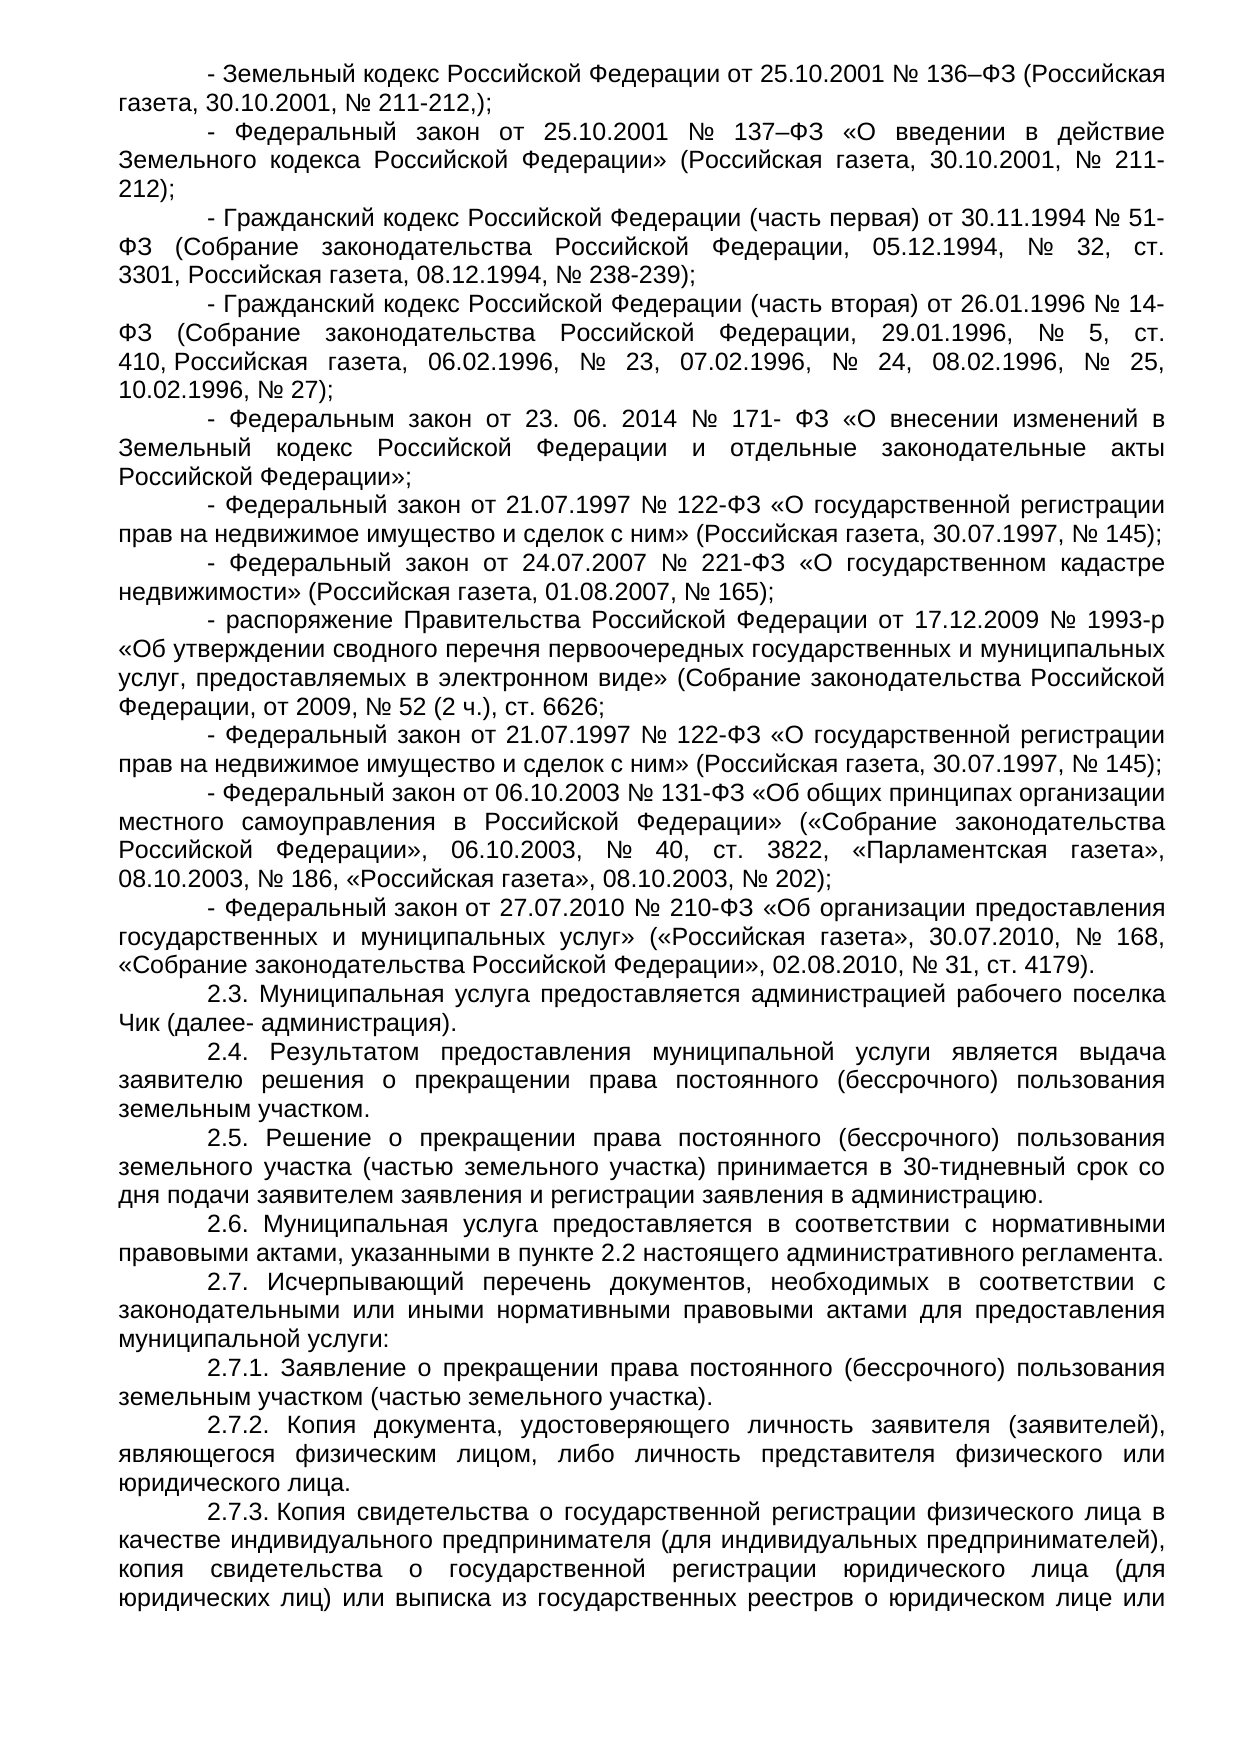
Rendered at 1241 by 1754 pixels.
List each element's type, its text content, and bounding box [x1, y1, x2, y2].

text - Федеральный закон от 06.10.2003 № 131-ФЗ «Об общих принципах организации местного самоуправления в Российской Федерации» («Собрание законодательства Российской Федерации», 06.10.2003, № 40, ст. 3822, «Парламентская газета», 08.10.2003, № 186, «Российская газета», 08.10.2003, № 202); [118, 778, 1167, 893]
text 2.3. Муниципальная услуга предоставляется администрацией рабочего поселка Чик (далее- администрация). [118, 979, 1167, 1037]
text - Гражданский кодекс Российской Федерации (часть первая) от 30.11.1994 № 51-ФЗ (Собрание законодательства Российской Федерации, 05.12.1994, № 32, ст. 3301, Российская газета, 08.12.1994, № 238-239); [118, 203, 1167, 289]
text 2.4. Результатом предоставления муниципальной услуги является выдача заявителю решения о прекращении права постоянного (бессрочного) пользования земельным участком. [118, 1037, 1167, 1123]
text - Федеральный закон от 21.07.1997 № 122-ФЗ «О государственной регистрации прав на недвижимое имущество и сделок с ним» (Российская газета, 30.07.1997, № 145); [118, 490, 1167, 548]
text 2.5. Решение о прекращении права постоянного (бессрочного) пользования земельного участка (частью земельного участка) принимается в 30-тидневный срок со дня подачи заявителем заявления и регистрации заявления в администрацию. [118, 1123, 1167, 1209]
text - Земельный кодекс Российской Федерации от 25.10.2001 № 136–ФЗ (Российская газета, 30.10.2001, № 211-212,); [118, 59, 1167, 117]
text 2.7.2. Копия документа, удостоверяющего личность заявителя (заявителей), являющегося физическим лицом, либо личность представителя физического или юридического лица. [118, 1410, 1167, 1497]
text - Федеральный закон от 25.10.2001 № 137–ФЗ «О введении в действие Земельного кодекса Российской Федерации» (Российская газета, 30.10.2001, № 211-212); [118, 117, 1167, 203]
text - Федеральным закон от 23. 06. 2014 № 171- ФЗ «О внесении изменений в Земельный кодекс Российской Федерации и отдельные законодательные акты Российской Федерации»; [118, 404, 1167, 490]
text - Федеральный закон от 27.07.2010 № 210-ФЗ «Об организации предоставления государственных и муниципальных услуг» («Российская газета», 30.07.2010, № 168, «Собрание законодательства Российской Федерации», 02.08.2010, № 31, ст. 4179). [118, 893, 1167, 979]
text - Федеральный закон от 21.07.1997 № 122-ФЗ «О государственной регистрации прав на недвижимое имущество и сделок с ним» (Российская газета, 30.07.1997, № 145); [118, 720, 1167, 778]
text - Федеральный закон от 24.07.2007 № 221-ФЗ «О государственном кадастре недвижимости» (Российская газета, 01.08.2007, № 165); [118, 548, 1167, 605]
text 2.6. Муниципальная услуга предоставляется в соответствии с нормативными правовыми актами, указанными в пункте 2.2 настоящего административного регламента. [118, 1209, 1167, 1267]
text 2.7.1. Заявление о прекращении права постоянного (бессрочного) пользования земельным участком (частью земельного участка). [118, 1353, 1167, 1410]
text 2.7. Исчерпывающий перечень документов, необходимых в соответствии с законодательными или иными нормативными правовыми актами для предоставления муниципальной услуги: [118, 1267, 1167, 1353]
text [118, 1497, 1167, 1612]
text - распоряжение Правительства Российской Федерации от 17.12.2009 № 1993-р «Об утверждении сводного перечня первоочередных государственных и муниципальных услуг, предоставляемых в электронном виде» (Собрание законодательства Российской Федерации, от 2009, № 52 (2 ч.), ст. 6626; [118, 605, 1167, 720]
text - Гражданский кодекс Российской Федерации (часть вторая) от 26.01.1996 № 14-ФЗ (Собрание законодательства Российской Федерации, 29.01.1996, № 5, ст. 410, Российская газета, 06.02.1996, № 23, 07.02.1996, № 24, 08.02.1996, № 25, 10.02.1996, № 27); [118, 289, 1167, 404]
